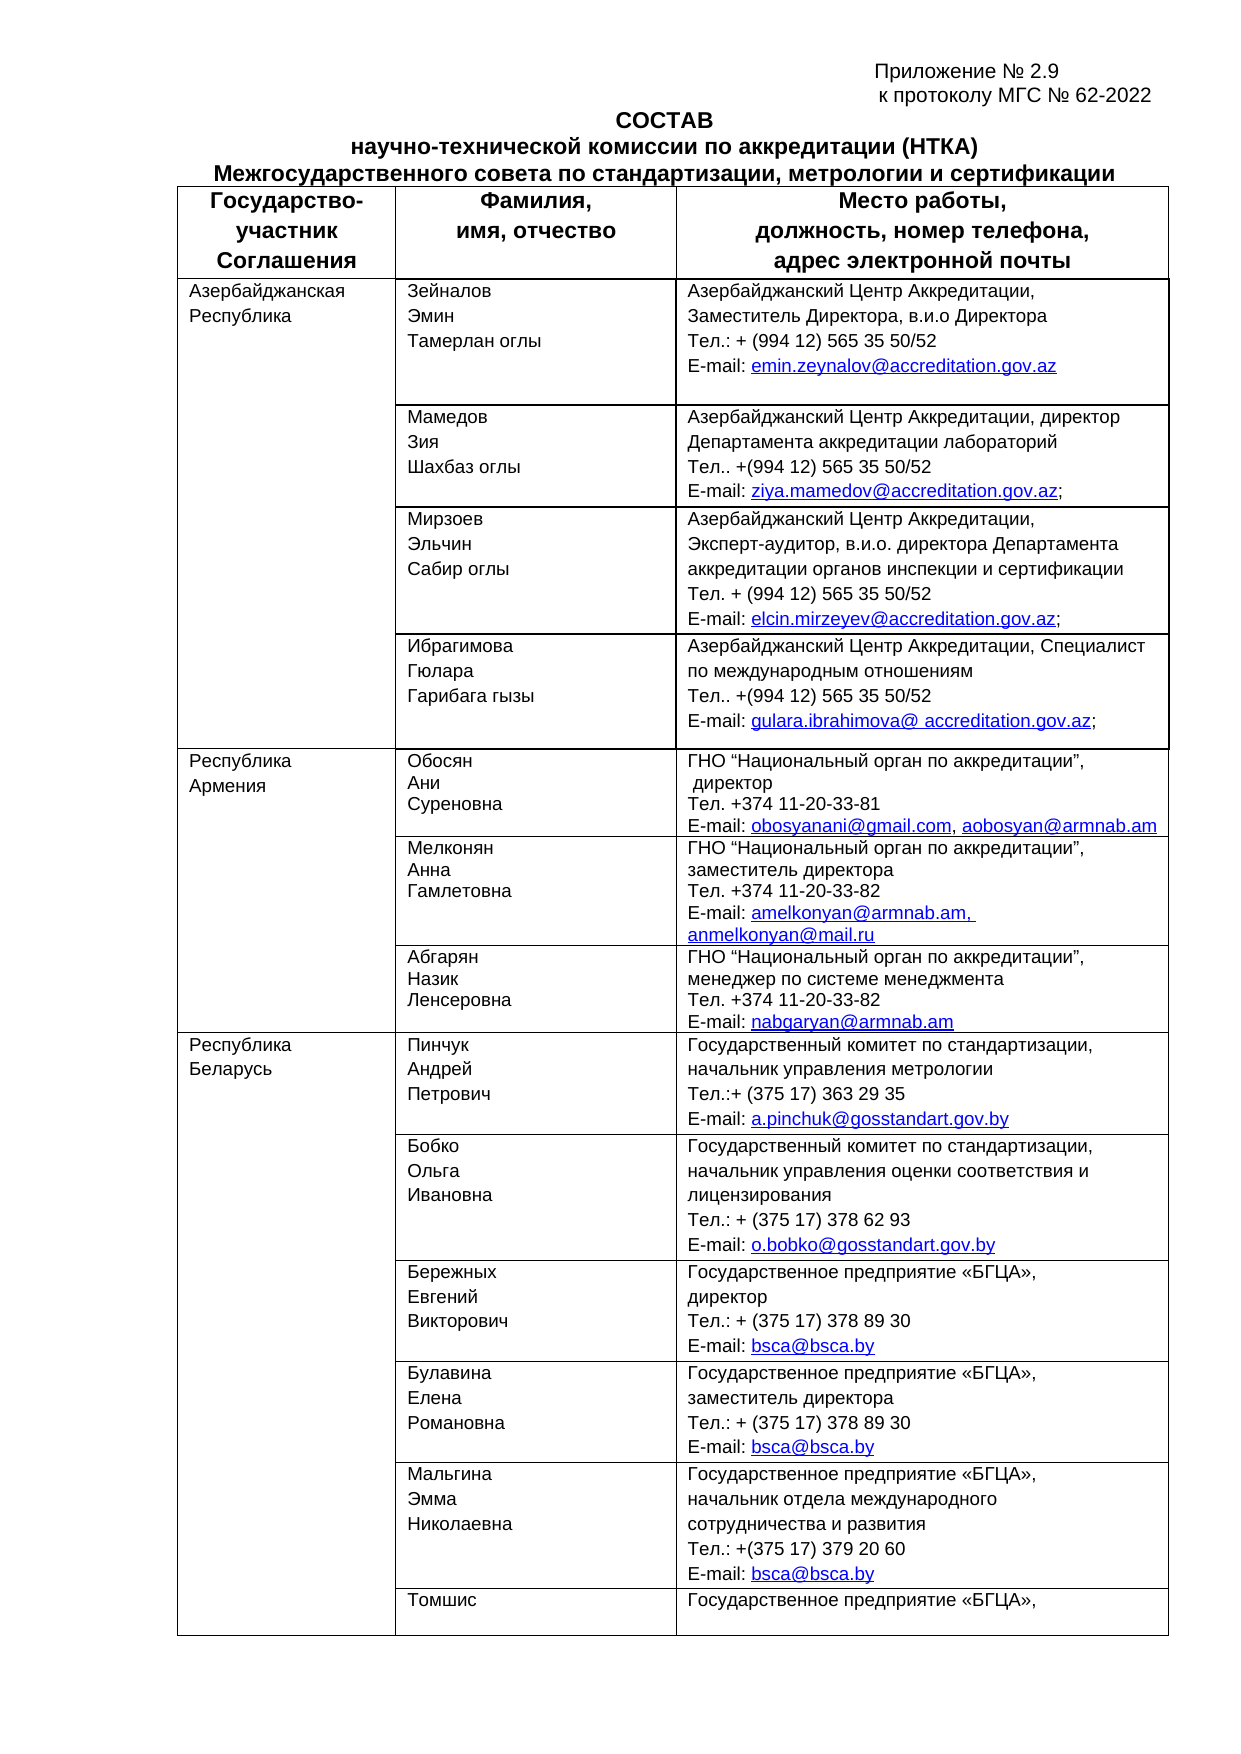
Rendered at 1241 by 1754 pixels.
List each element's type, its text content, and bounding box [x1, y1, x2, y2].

table_cell Томшис Ольга Владимировна [396, 1589, 676, 1635]
table_cell Государственное предприятие «БГЦА», начальник отдела международного сотрудничества и развития Тел.: +(375 17) 379 20 60 E-mail: bsca@bsca.by [677, 1463, 1168, 1588]
table_cell Азербайджанский Центр Аккредитации, Эксперт-аудитор, в.и.о. директора Департамента аккредитации органов инспекции и сертификации Тел. + (994 12) 565 35 50/52 E-mail: elcin.mirzеyev@accreditation.gov.az; [677, 508, 1168, 633]
table_cell Мальгина Эмма Николаевна [396, 1463, 676, 1588]
table_cell Бережных Евгений Викторович [396, 1261, 676, 1361]
table_cell Азербайджанский Центр Аккредитации, Специалист по международным отношениям Тел.. +(994 12) 565 35 50/52 E-mail: gulara.ibrahimova@ accreditation.gov.az; [677, 635, 1168, 748]
table_cell Мамедов Зия Шахбаз оглы [396, 406, 675, 506]
table_cell Обосян Ани Суреновна [396, 750, 676, 836]
table_cell Республика Армения [178, 749, 395, 1032]
table_cell Бобко Ольга Ивановна [396, 1135, 676, 1259]
table_cell Азербайджанский Центр Аккредитации, Заместитель Директора, в.и.о Директора Тел.: + (994 12) 565 35 50/52 E-mail: emin.zeynalov@accreditation.gov.az [677, 280, 1168, 404]
table_cell Государственное предприятие «БГЦА», заместитель директора Тел.: + (375 17) 378 89 30 E-mail: bsca@bsca.by [677, 1362, 1168, 1462]
text СОСТАВ [177, 107, 1152, 133]
table_cell Азербайджанский Центр Аккредитации, директор Департамента аккредитации лабораторий Тел.. +(994 12) 565 35 50/52 E-mail: ziya.mamedov@accreditation.gov.az; [677, 406, 1168, 506]
table_cell Мирзоев Эльчин Сабир оглы [396, 508, 675, 633]
table_cell Абгарян Назик Ленсеровна [396, 946, 676, 1032]
table_header Место работы, должность, номер телефона, адрес электронной почты [677, 187, 1168, 278]
table_header Фамилия, имя, отчество [396, 187, 676, 278]
table_cell ГНО “Национальный орган по аккредитации”, менеджер по системе менеджмента Тел. +374 11-20-33-82 E-mail: nabgaryan@armnab.am [677, 946, 1168, 1032]
table_cell ГНО “Национальный орган по аккредитации”, директор Тел. +374 11-20-33-81 E-mail: obosyanani@gmail.com, aobosyan@armnab.am [677, 750, 1168, 836]
text Межгосударственного совета по стандартизации, метрологии и сертификации [177, 160, 1152, 186]
table_cell Государственное предприятие «БГЦА», директор Тел.: + (375 17) 378 89 30 E-mail: bsca@bsca.by [677, 1261, 1168, 1361]
table_cell Пинчук Андрей Петрович [396, 1033, 676, 1133]
table_cell Булавина Елена Романовна [396, 1362, 676, 1462]
table_cell Мелконян Анна Гамлетовна [396, 837, 676, 945]
table_cell Ибрагимова Гюлара Гарибага гызы [396, 635, 675, 748]
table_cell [677, 1589, 1168, 1635]
text научно-технической комиссии по аккредитации (НТКА) [177, 133, 1152, 160]
table_header Государство-участник Соглашения [178, 187, 395, 278]
table_cell Зейналов Эмин Тамерлан оглы [396, 280, 675, 404]
table_cell ГНО “Национальный орган по аккредитации”, заместитель директора Тел. +374 11-20-33-82 E-mail: amelkonyan@armnab.am, anmelkonyan@mail.ru [677, 837, 1168, 945]
table_cell Государственный комитет по стандартизации, начальник управления оценки соответствия и лицензирования Тел.: + (375 17) 378 62 93 E-mail: o.bobko@gosstandart.gov.by [677, 1135, 1168, 1259]
table_cell Республика Беларусь [178, 1033, 395, 1635]
table_cell Государственный комитет по стандартизации, начальник управления метрологии Тел.:+ (375 17) 363 29 35 E-mail: a.pinchuk@gosstandart.gov.by [677, 1033, 1168, 1133]
table_cell Азербайджанская Республика [178, 279, 395, 748]
